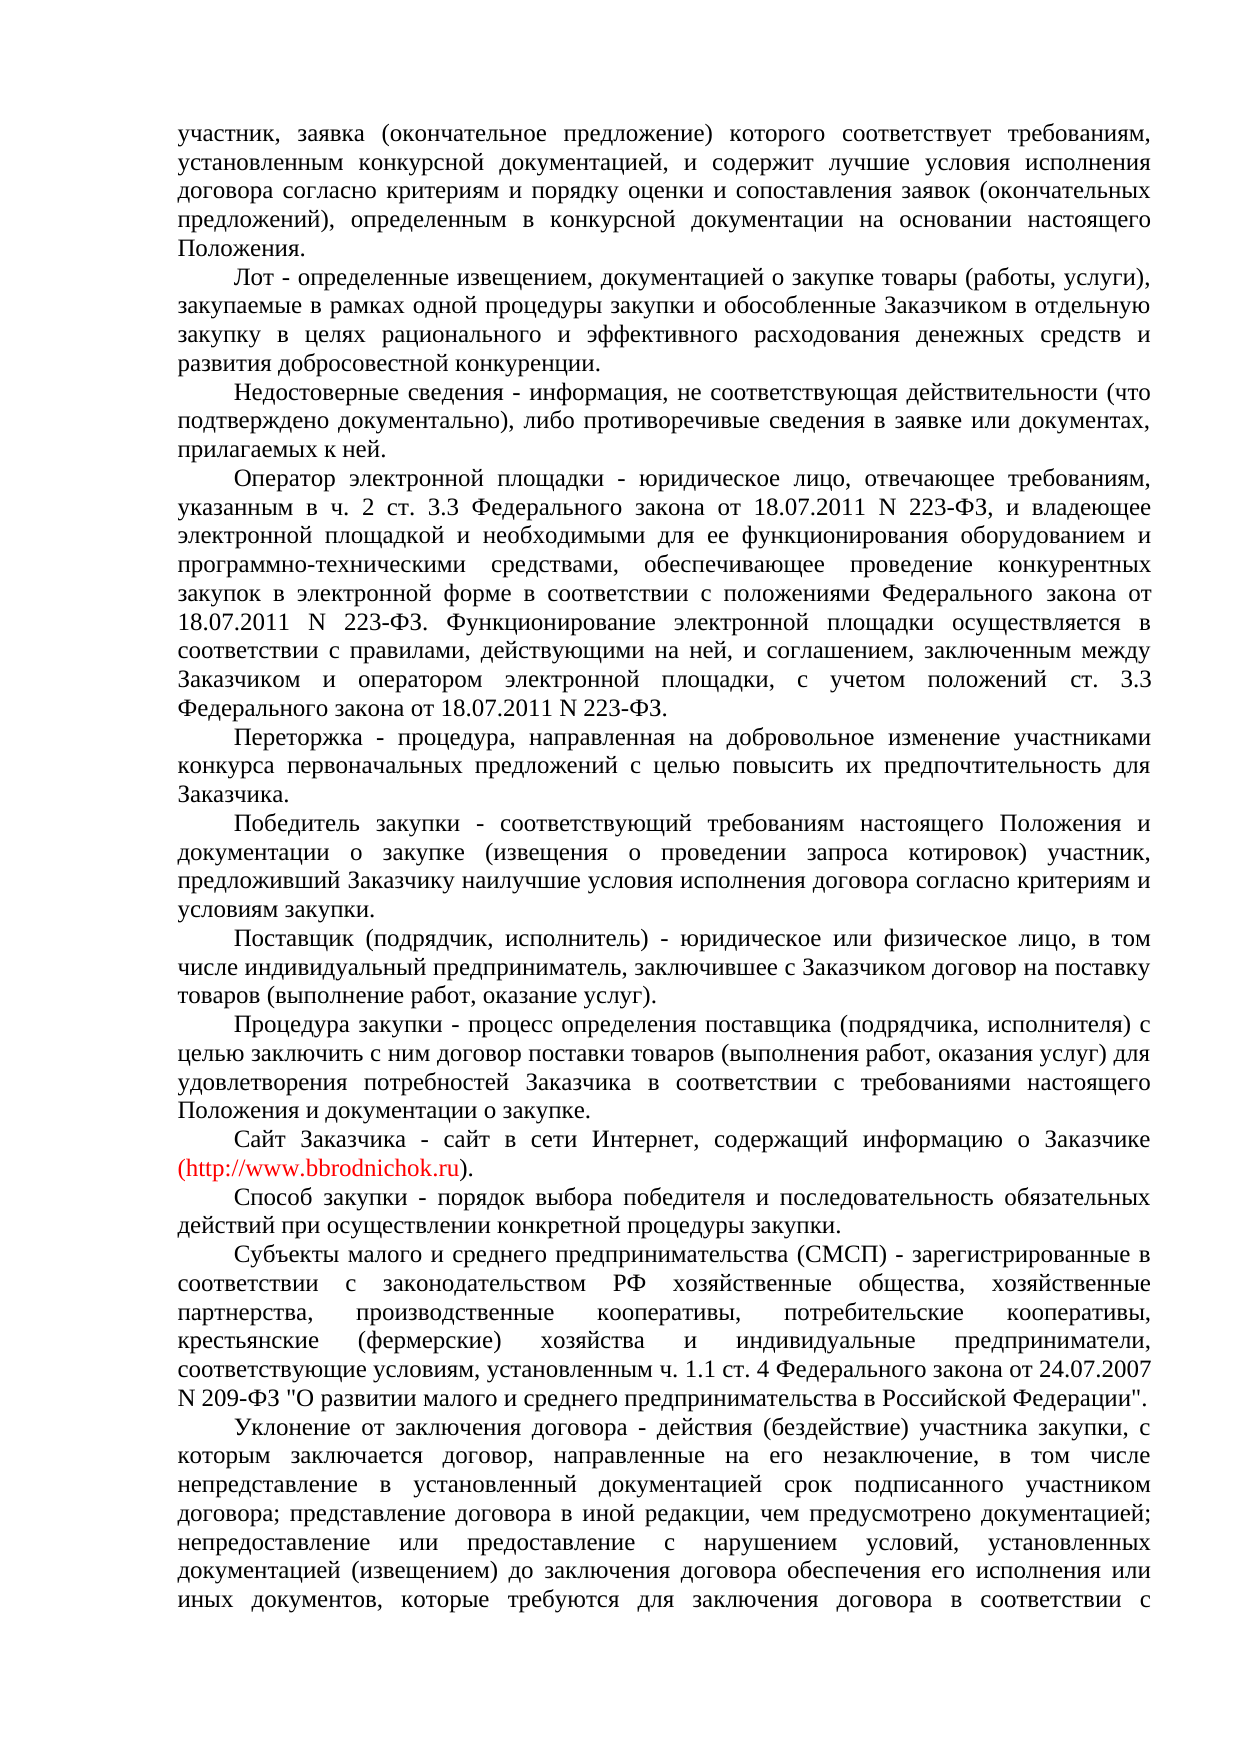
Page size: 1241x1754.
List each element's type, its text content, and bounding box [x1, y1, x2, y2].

text Лот - определенные извещением, документацией о закупке товары (работы, услуги), закупаемые в рамках одной процедуры закупки и обособленные Заказчиком в отдельную закупку в целях рационального и эффективного расходования денежных средств и развития добросовестной конкуренции. [177, 262, 1152, 377]
text Поставщик (подрядчик, исполнитель) - юридическое или физическое лицо, в том числе индивидуальный предприниматель, заключившее с Заказчиком договор на поставку товаров (выполнение работ, оказание услуг). [177, 923, 1152, 1009]
text Переторжка - процедура, направленная на добровольное изменение участниками конкурса первоначальных предложений с целью повысить их предпочтительность для Заказчика. [177, 722, 1152, 808]
text Победитель закупки - соответствующий требованиям настоящего Положения и документации о закупке (извещения о проведении запроса котировок) участник, предложивший Заказчику наилучшие условия исполнения договора согласно критериям и условиям закупки. [177, 808, 1152, 923]
text Процедура закупки - процесс определения поставщика (подрядчика, исполнителя) с целью заключить с ним договор поставки товаров (выполнения работ, оказания услуг) для удовлетворения потребностей Заказчика в соответствии с требованиями настоящего Положения и документации о закупке. [177, 1009, 1152, 1124]
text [177, 118, 1152, 262]
text Сайт Заказчика - сайт в сети Интернет, содержащий информацию о Заказчике (http://www.bbrodnichok.ru). [177, 1124, 1152, 1182]
text Оператор электронной площадки - юридическое лицо, отвечающее требованиям, указанным в ч. 2 ст. 3.3 Федерального закона от 18.07.2011 N 223-ФЗ, и владеющее электронной площадкой и необходимыми для ее функционирования оборудованием и программно-техническими средствами, обеспечивающее проведение конкурентных закупок в электронной форме в соответствии с положениями Федерального закона от 18.07.2011 N 223-ФЗ. Функционирование электронной площадки осуществляется в соответствии с правилами, действующими на ней, и соглашением, заключенным между Заказчиком и оператором электронной площадки, с учетом положений ст. 3.3 Федерального закона от 18.07.2011 N 223-ФЗ. [177, 463, 1152, 722]
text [177, 1412, 1152, 1613]
text Недостоверные сведения - информация, не соответствующая действительности (что подтверждено документально), либо противоречивые сведения в заявке или документах, прилагаемых к ней. [177, 377, 1152, 463]
text Субъекты малого и среднего предпринимательства (СМСП) - зарегистрированные в соответствии с законодательством РФ хозяйственные общества, хозяйственные партнерства, производственные кооперативы, потребительские кооперативы, крестьянские (фермерские) хозяйства и индивидуальные предприниматели, соответствующие условиям, установленным ч. 1.1 ст. 4 Федерального закона от 24.07.2007 N 209-ФЗ "О развитии малого и среднего предпринимательства в Российской Федерации". [177, 1239, 1152, 1412]
text Способ закупки - порядок выбора победителя и последовательность обязательных действий при осуществлении конкретной процедуры закупки. [177, 1182, 1152, 1239]
